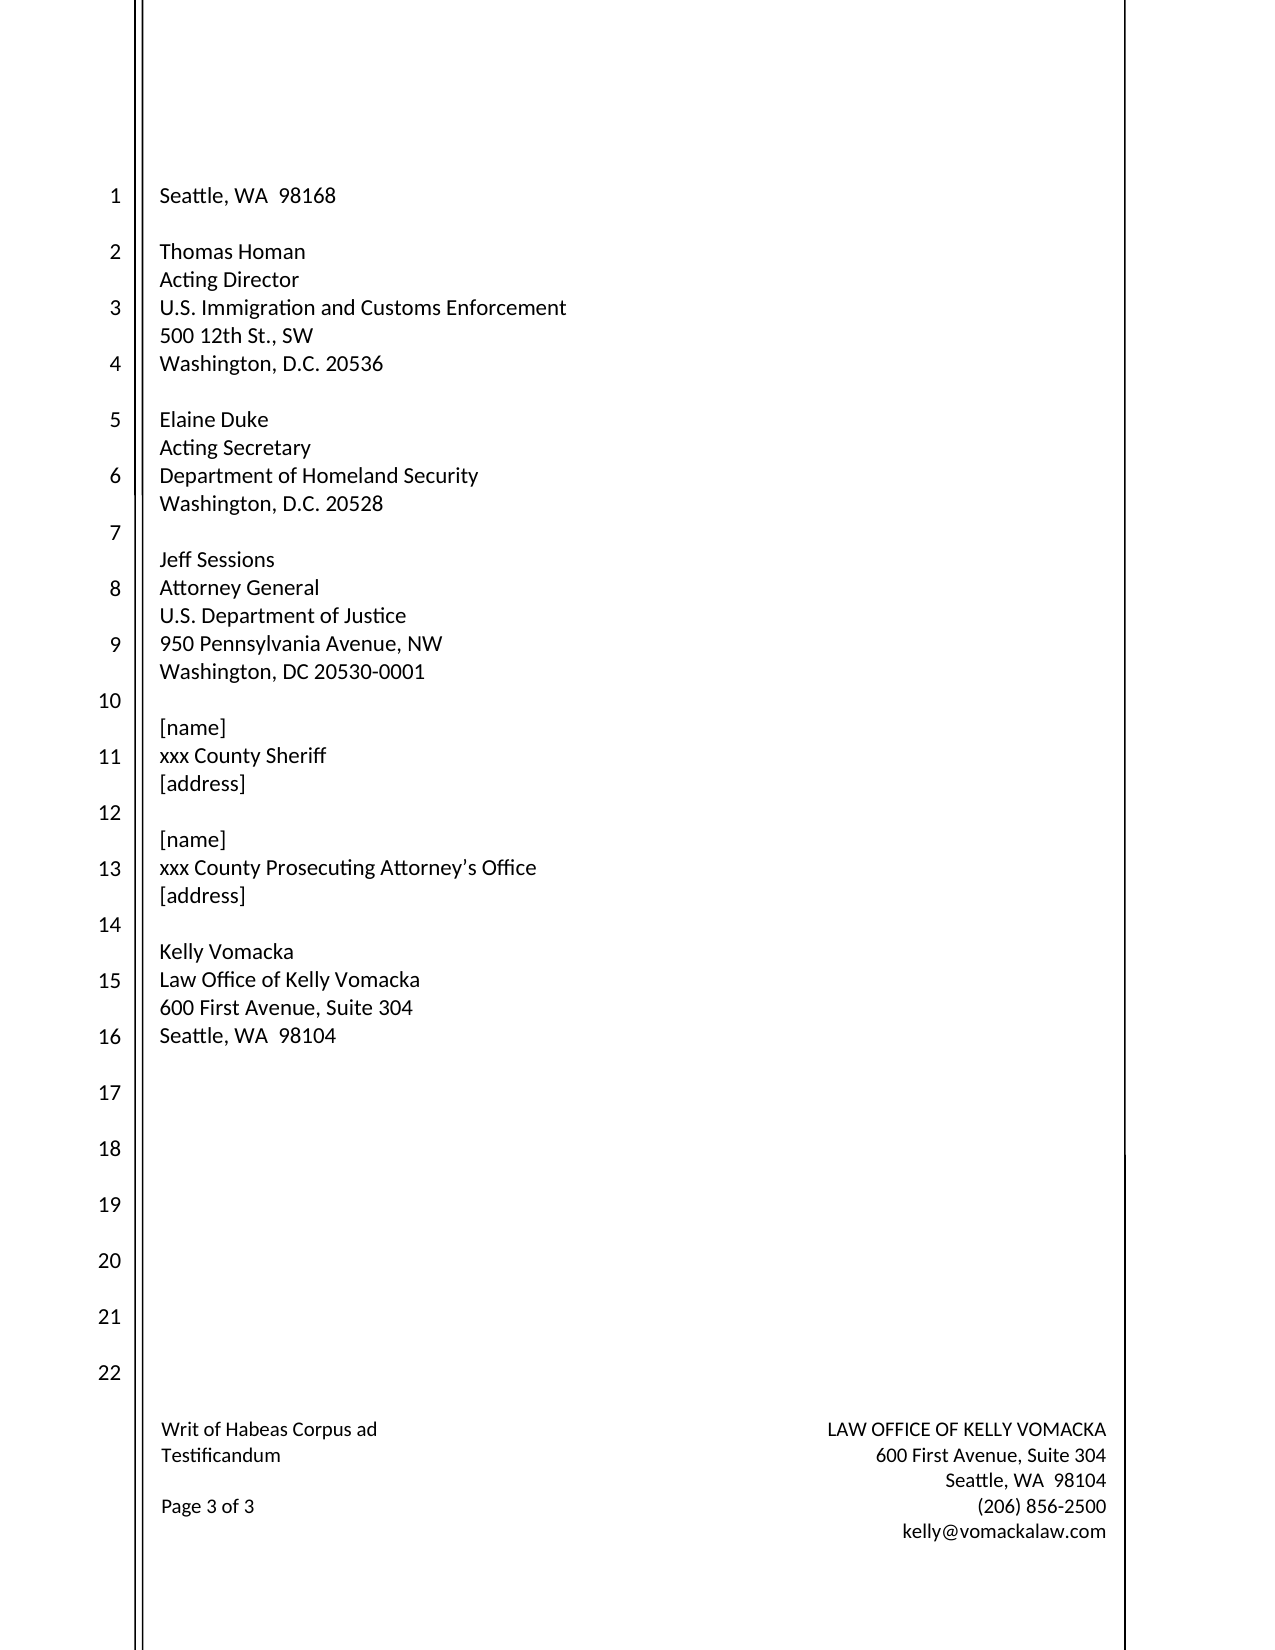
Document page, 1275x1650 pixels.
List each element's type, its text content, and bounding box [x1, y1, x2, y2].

text [address] [159, 881, 1116, 909]
text Attorney General [159, 573, 1116, 601]
text [name] [159, 825, 1116, 853]
text Department of Homeland Security Washington, D.C. 20528 [159, 461, 1116, 517]
text Kelly Vomacka [159, 937, 1116, 965]
text Thomas Homan [159, 237, 1116, 265]
text Elaine Duke [159, 405, 1116, 433]
text Seattle, WA 98104 [159, 1021, 1116, 1049]
text Acting Director [159, 265, 1116, 293]
text Jeff Sessions [159, 545, 1116, 573]
text xxx County Sheriff [address] [159, 741, 1116, 797]
text Acting Secretary [159, 433, 1116, 461]
text Seattle, WA 98168 [159, 181, 1116, 209]
text 600 First Avenue, Suite 304 [159, 993, 1116, 1021]
text [name] [159, 713, 1116, 741]
text U.S. Department of Justice 950 Pennsylvania Avenue, NW Washington, DC 20530-0001 [159, 601, 1116, 685]
text Law Office of Kelly Vomacka [159, 965, 1116, 993]
text xxx County Prosecuting Attorney’s Office [159, 853, 1116, 881]
text U.S. Immigration and Customs Enforcement 500 12th St., SW Washington, D.C. 20536 [159, 293, 1116, 377]
